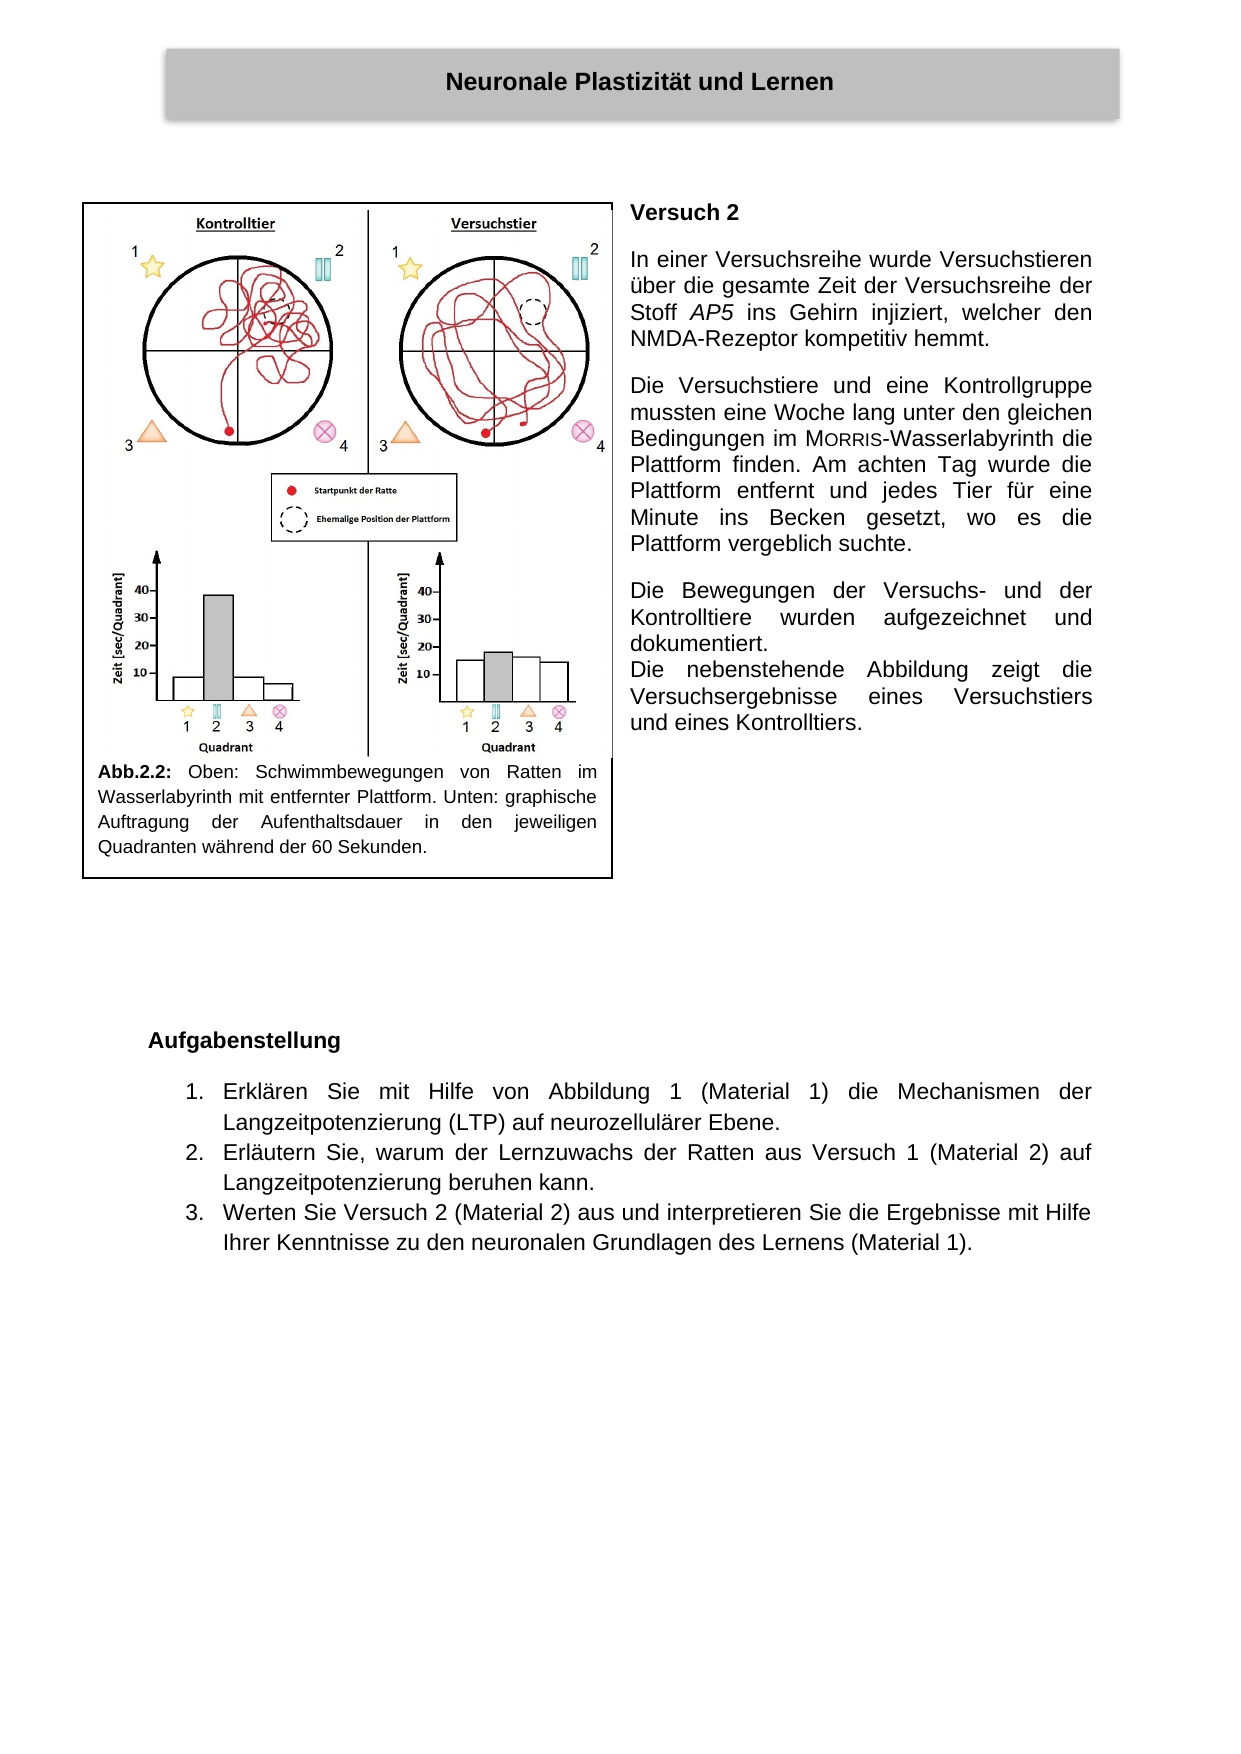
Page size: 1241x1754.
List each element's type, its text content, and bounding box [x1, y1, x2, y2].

text Die Versuchstiere und eine Kontrollgruppe mussten eine Woche lang unter den gleichen Bedingungen im Morris-Wasserlabyrinth die Plattform finden. Am achten Tag wurde die Plattform entfernt und jedes Tier für eine Minute ins Becken gesetzt, wo es die Plattform vergeblich suchte. [148, 372, 1093, 557]
text In einer Versuchsreihe wurde Versuchstieren über die gesamte Zeit der Versuchsreihe der Stoff AP5 ins Gehirn injiziert, welcher den NMDA-Rezeptor kompetitiv hemmt. [148, 246, 1093, 351]
list Erläutern Sie, warum der Lernzuwachs der Ratten aus Versuch 1 (Material 2) auf Langzeitpotenzierung beruhen kann. [185, 1139, 1093, 1195]
text Versuch 2 [148, 199, 1093, 225]
picture [97, 210, 613, 758]
text Die Bewegungen der Versuchs- und der Kontrolltiere wurden aufgezeichnet und dokumentiert. Die nebenstehende Abbildung zeigt die Versuchsergebnisse eines Versuchstiers und eines Kontrolltiers. [148, 577, 1093, 736]
text Aufgabenstellung [148, 1027, 1093, 1054]
list Werten Sie Versuch 2 (Material 2) aus und interpretieren Sie die Ergebnisse mit Hilfe Ihrer Kenntnisse zu den neuronalen Grundlagen des Lernens (Material 1). [185, 1199, 1093, 1256]
list Erklären Sie mit Hilfe von Abbildung 1 (Material 1) die Mechanismen der Langzeitpotenzierung (LTP) auf neurozellulärer Ebene. [185, 1078, 1093, 1135]
